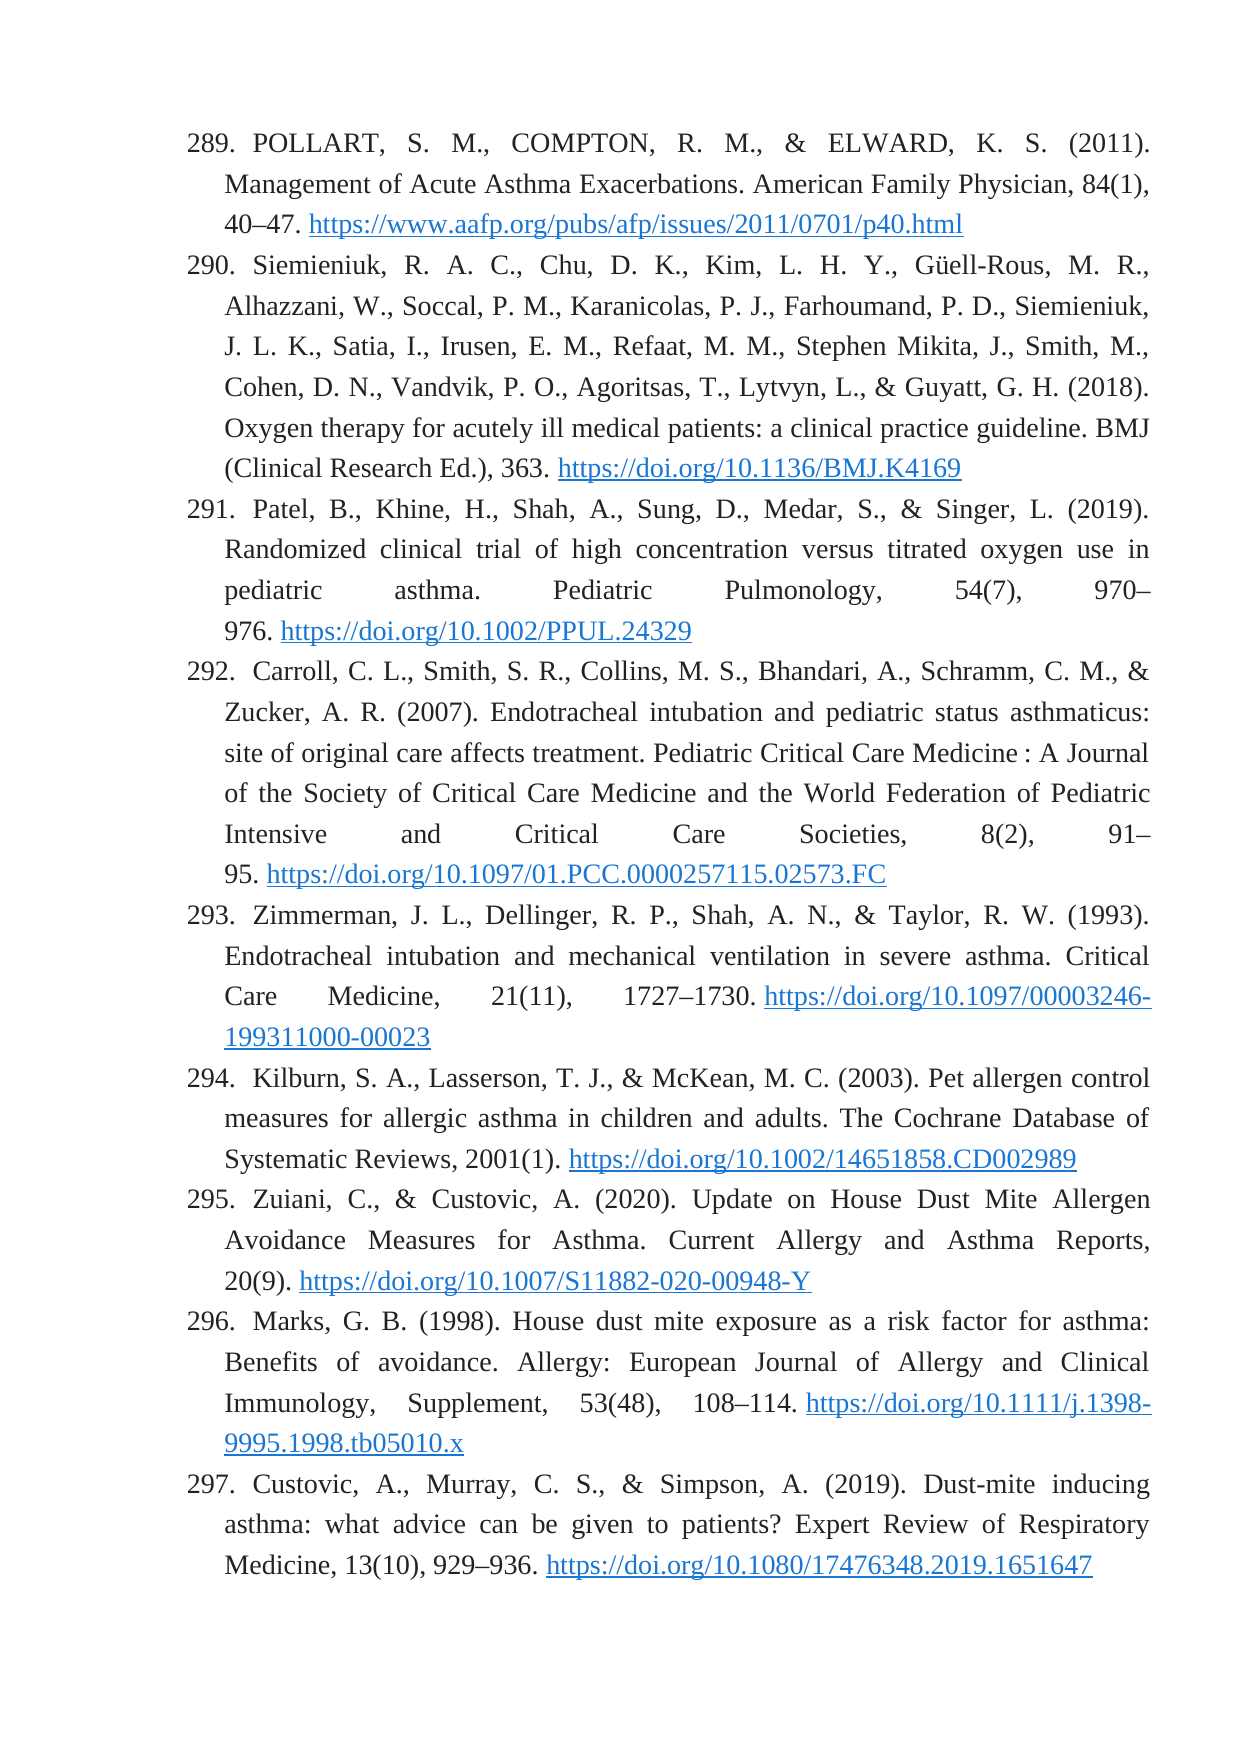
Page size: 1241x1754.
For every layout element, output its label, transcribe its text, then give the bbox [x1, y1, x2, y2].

list Custovic, A., Murray, C. S., & Simpson, A. (2019). Dust-mite inducing asthma: what advice can be given to patients? Expert Review of Respiratory Medicine, 13(10), 929–936. https://doi.org/10.1080/17476348.2019.1651647 [187, 1459, 1152, 1581]
list Zimmerman, J. L., Dellinger, R. P., Shah, A. N., & Taylor, R. W. (1993). Endotracheal intubation and mechanical ventilation in severe asthma. Critical Care Medicine, 21(11), 1727–1730. https://doi.org/10.1097/00003246-199311000-00023 [187, 890, 1152, 1052]
list POLLART, S. M., COMPTON, R. M., & ELWARD, K. S. (2011). Management of Acute Asthma Exacerbations. American Family Physician, 84(1), 40–47. https://www.aafp.org/pubs/afp/issues/2011/0701/p40.html [187, 118, 1152, 240]
list Kilburn, S. A., Lasserson, T. J., & McKean, M. C. (2003). Pet allergen control measures for allergic asthma in children and adults. The Cochrane Database of Systematic Reviews, 2001(1). https://doi.org/10.1002/14651858.CD002989 [187, 1052, 1152, 1174]
list Patel, B., Khine, H., Shah, A., Sung, D., Medar, S., & Singer, L. (2019). Randomized clinical trial of high concentration versus titrated oxygen use in pediatric asthma. Pediatric Pulmonology, 54(7), 970–976. https://doi.org/10.1002/PPUL.24329 [187, 484, 1152, 646]
list Marks, G. B. (1998). House dust mite exposure as a risk factor for asthma: Benefits of avoidance. Allergy: European Journal of Allergy and Clinical Immunology, Supplement, 53(48), 108–114. https://doi.org/10.1111/j.1398-9995.1998.tb05010.x [187, 1296, 1152, 1459]
list Carroll, C. L., Smith, S. R., Collins, M. S., Bhandari, A., Schramm, C. M., & Zucker, A. R. (2007). Endotracheal intubation and pediatric status asthmaticus: site of original care affects treatment. Pediatric Critical Care Medicine : A Journal of the Society of Critical Care Medicine and the World Federation of Pediatric Intensive and Critical Care Societies, 8(2), 91–95. https://doi.org/10.1097/01.PCC.0000257115.02573.FC [187, 646, 1152, 890]
list Siemieniuk, R. A. C., Chu, D. K., Kim, L. H. Y., Güell-Rous, M. R., Alhazzani, W., Soccal, P. M., Karanicolas, P. J., Farhoumand, P. D., Siemieniuk, J. L. K., Satia, I., Irusen, E. M., Refaat, M. M., Stephen Mikita, J., Smith, M., Cohen, D. N., Vandvik, P. O., Agoritsas, T., Lytvyn, L., & Guyatt, G. H. (2018). Oxygen therapy for acutely ill medical patients: a clinical practice guideline. BMJ (Clinical Research Ed.), 363. https://doi.org/10.1136/BMJ.K4169 [187, 240, 1152, 484]
list Zuiani, C., & Custovic, A. (2020). Update on House Dust Mite Allergen Avoidance Measures for Asthma. Current Allergy and Asthma Reports, 20(9). https://doi.org/10.1007/S11882-020-00948-Y [187, 1174, 1152, 1296]
